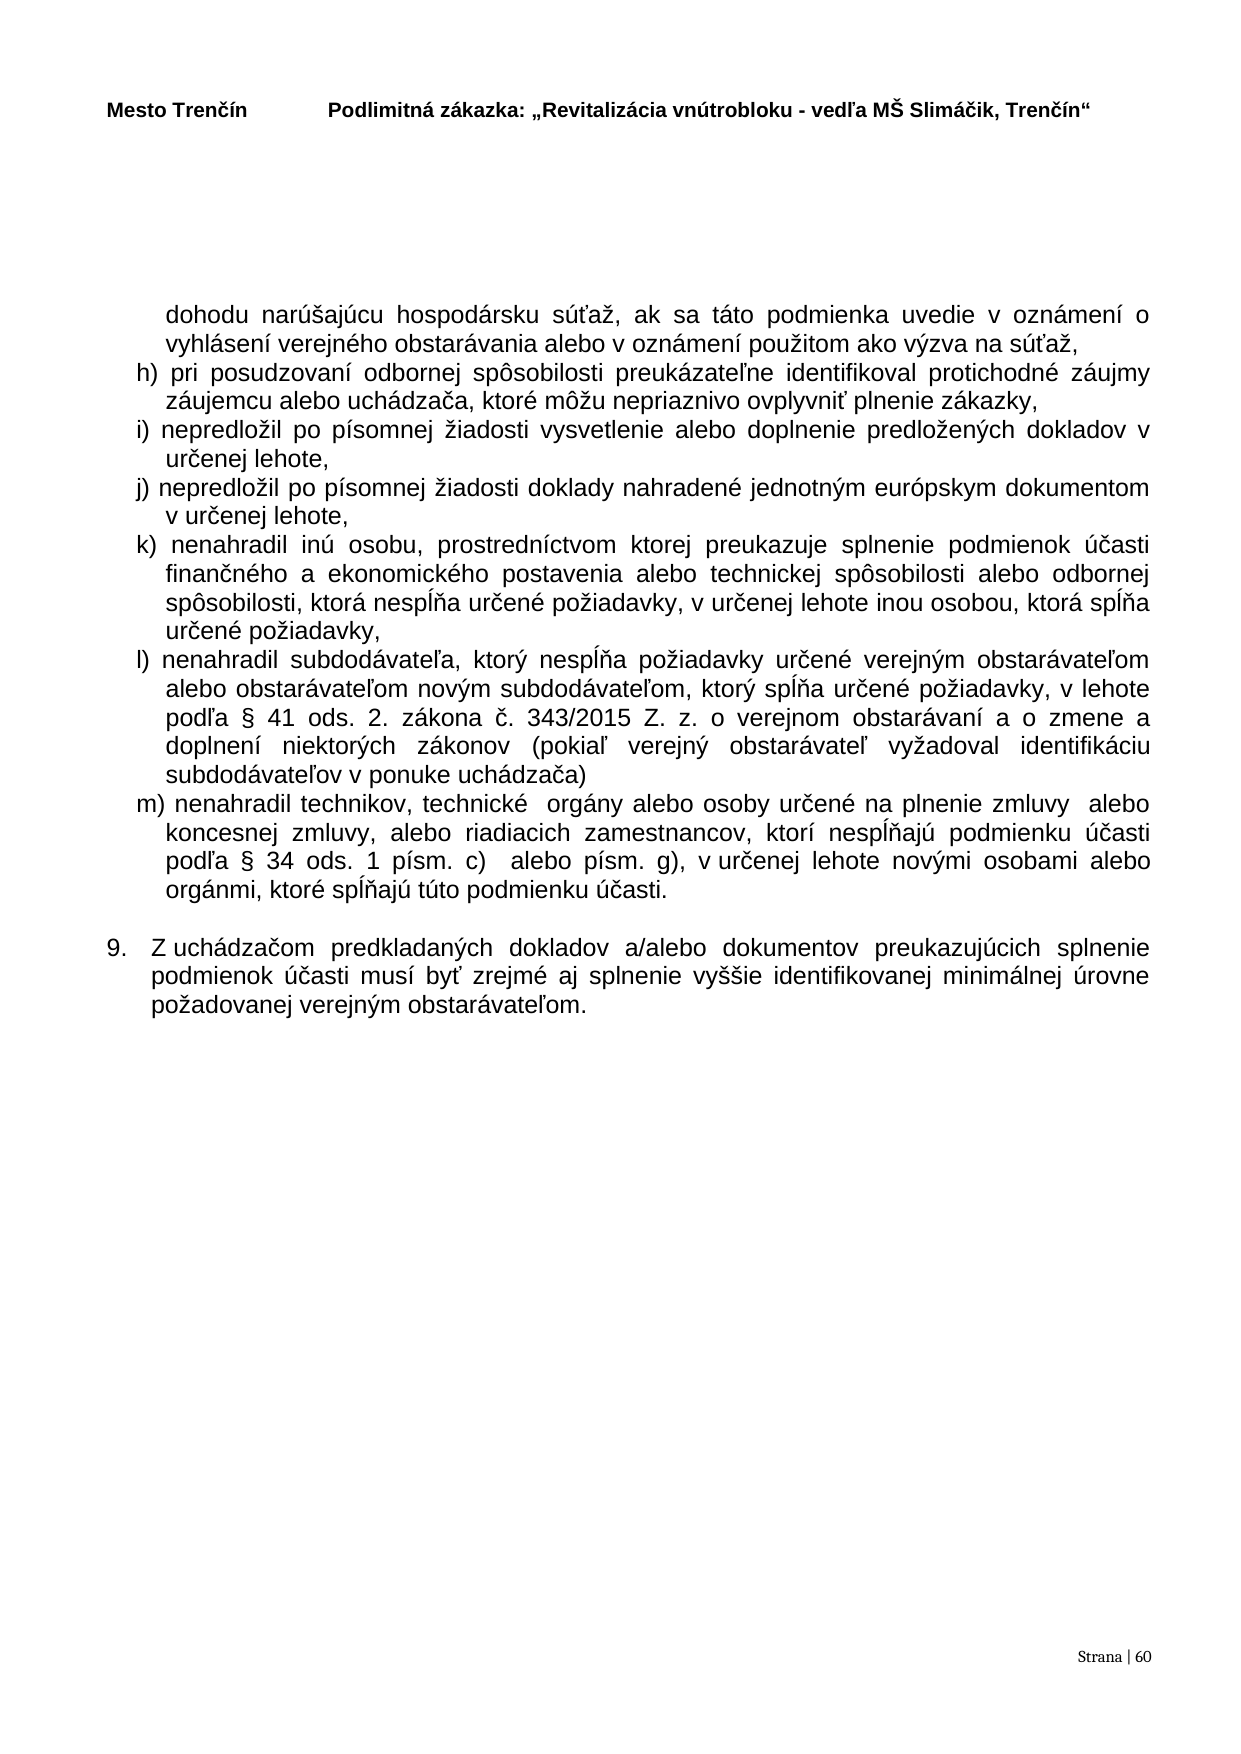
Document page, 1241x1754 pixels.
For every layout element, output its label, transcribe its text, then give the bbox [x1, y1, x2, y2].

text h) pri posudzovaní odbornej spôsobilosti preukázateľne identifikoval protichodné záujmy záujemcu alebo uchádzača, ktoré môžu nepriaznivo ovplyvniť plnenie zákazky, [136, 357, 1152, 415]
text i) nepredložil po písomnej žiadosti vysvetlenie alebo doplnenie predložených dokladov v určenej lehote, [136, 415, 1152, 472]
text k) nenahradil inú osobu, prostredníctvom ktorej preukazuje splnenie podmienok účasti finančného a ekonomického postavenia alebo technickej spôsobilosti alebo odbornej spôsobilosti, ktorá nespĺňa určené požiadavky, v určenej lehote inou osobou, ktorá spĺňa určené požiadavky, [136, 530, 1152, 645]
text l) nenahradil subdodávateľa, ktorý nespĺňa požiadavky určené verejným obstarávateľom alebo obstarávateľom novým subdodávateľom, ktorý spĺňa určené požiadavky, v lehote podľa § 41 ods. 2. zákona č. 343/2015 Z. z. o verejnom obstarávaní a o zmene a doplnení niektorých zákonov (pokiaľ verejný obstarávateľ vyžadoval identifikáciu subdodávateľov v ponuke uchádzača) [136, 645, 1152, 789]
text m) nenahradil technikov, technické orgány alebo osoby určené na plnenie zmluvy alebo koncesnej zmluvy, alebo riadiacich zamestnancov, ktorí nespĺňajú podmienku účasti podľa § 34 ods. 1 písm. c) alebo písm. g), v určenej lehote novými osobami alebo orgánmi, ktoré spĺňajú túto podmienku účasti. [136, 789, 1152, 904]
text j) nepredložil po písomnej žiadosti doklady nahradené jednotným európskym dokumentom v určenej lehote, [136, 472, 1152, 530]
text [136, 300, 1152, 357]
text 9. Z uchádzačom predkladaných dokladov a/alebo dokumentov preukazujúcich splnenie podmienok účasti musí byť zrejmé aj splnenie vyššie identifikovanej minimálnej úrovne požadovanej verejným obstarávateľom. [106, 932, 1152, 1019]
